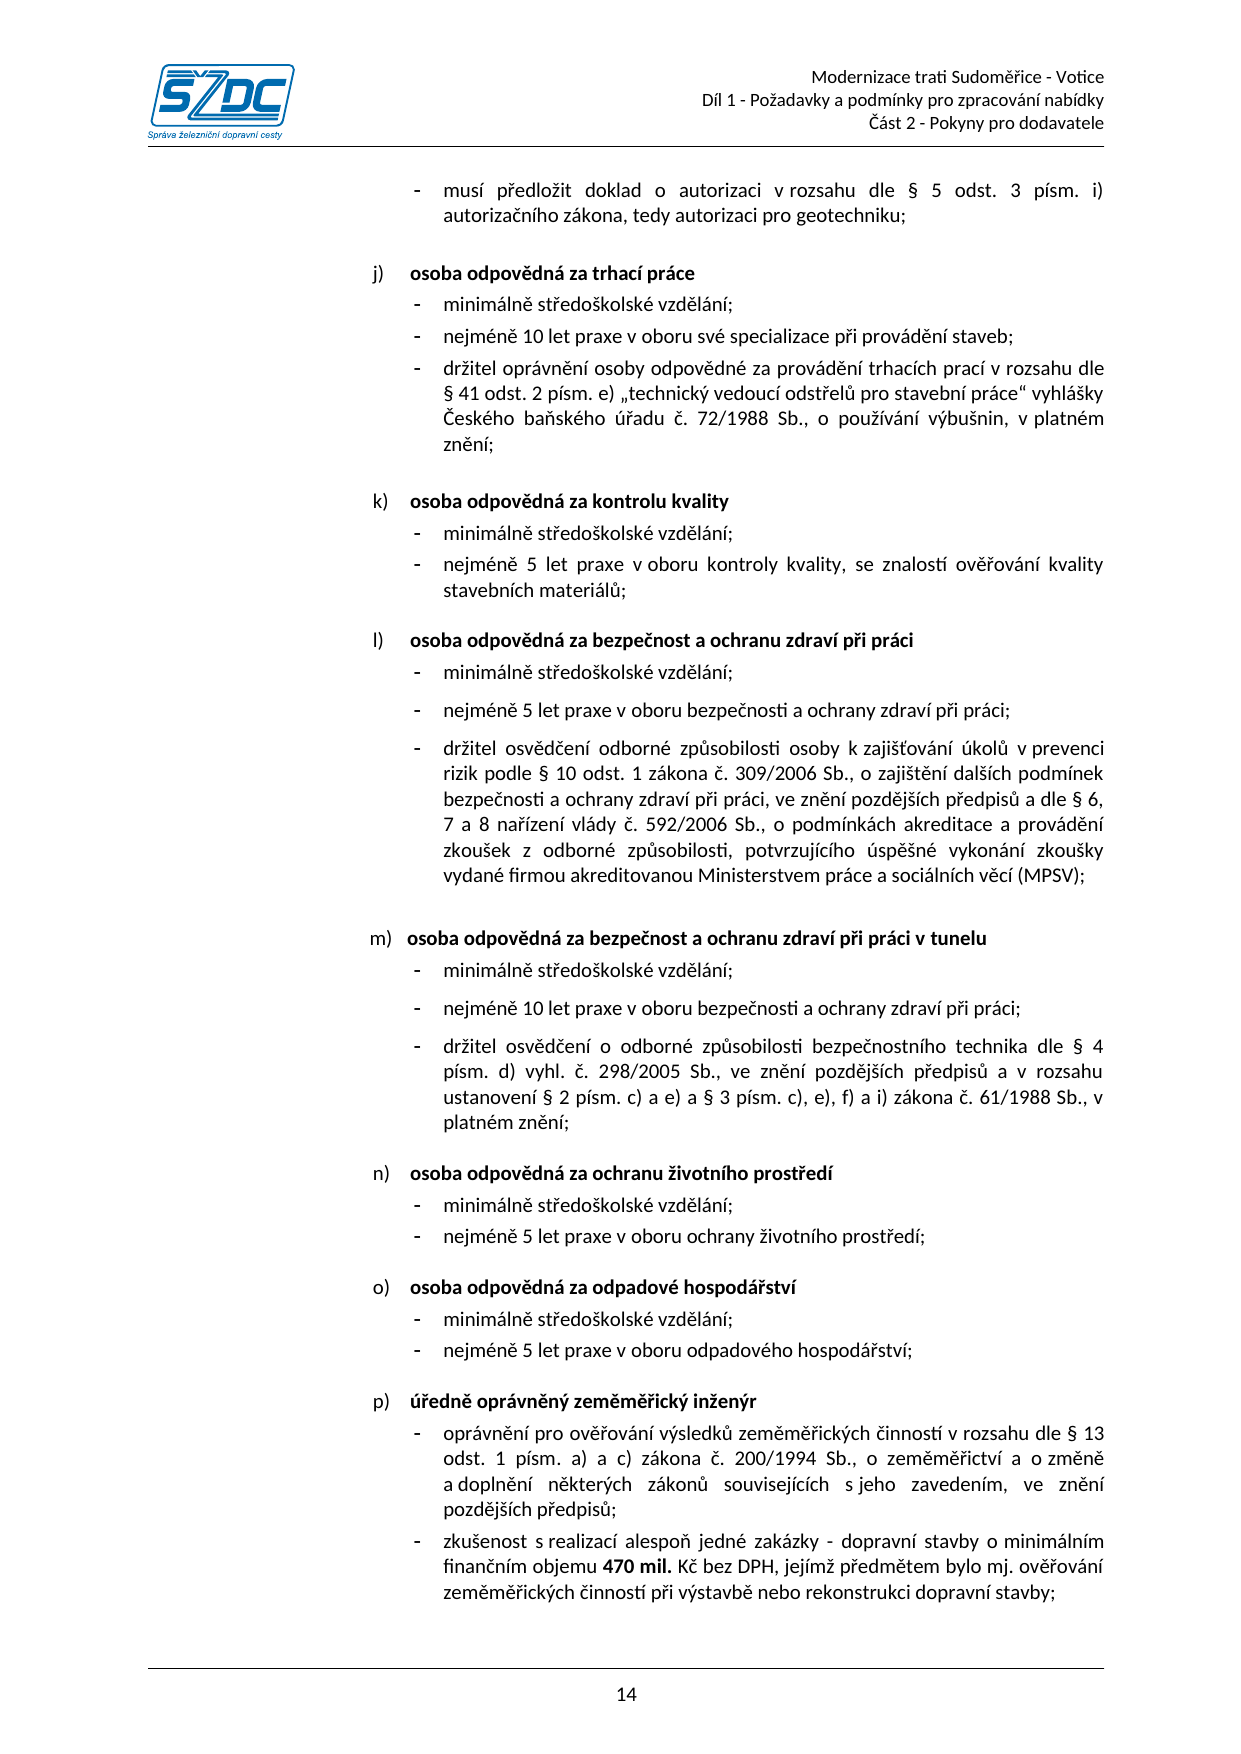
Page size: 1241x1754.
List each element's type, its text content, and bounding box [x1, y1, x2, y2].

list osoba odpovědná za ochranu životního prostředí [373, 1160, 1104, 1186]
list osoba odpovědná za bezpečnost a ochranu zdraví při práci [373, 628, 1104, 653]
list minimálně středoškolské vzdělání; [413, 1192, 1104, 1217]
list zkušenost s realizací alespoň jedné zakázky - dopravní stavby o minimálním finančním objemu 470 mil. Kč bez DPH, jejímž předmětem bylo mj. ověřování zeměměřických činností při výstavbě nebo rekonstrukci dopravní stavby; [413, 1528, 1104, 1604]
list osoba odpovědná za kontrolu kvality [373, 488, 1104, 513]
list minimálně středoškolské vzdělání; [413, 1306, 1104, 1331]
list minimálně středoškolské vzdělání; [413, 957, 1104, 983]
list nejméně 5 let praxe v oboru bezpečnosti a ochrany zdraví při práci; [413, 697, 1104, 723]
list osoba odpovědná za trhací práce [373, 260, 1104, 285]
list osoba odpovědná za bezpečnost a ochranu zdraví při práci v tunelu [369, 926, 1104, 951]
list minimálně středoškolské vzdělání; [413, 520, 1104, 545]
list držitel osvědčení o odborné způsobilosti bezpečnostního technika dle § 4 písm. d) vyhl. č. 298/2005 Sb., ve znění pozdějších předpisů a v rozsahu ustanovení § 2 písm. c) a e) a § 3 písm. c), e), f) a i) zákona č. 61/1988 Sb., v platném znění; [413, 1033, 1104, 1135]
list nejméně 5 let praxe v oboru ochrany životního prostředí; [413, 1223, 1104, 1249]
list musí předložit doklad o autorizaci v rozsahu dle § 5 odst. 3 písm. i) autorizačního zákona, tedy autorizaci pro geotechniku; [413, 177, 1104, 228]
list nejméně 5 let praxe v oboru odpadového hospodářství; [413, 1338, 1104, 1363]
list držitel osvědčení odborné způsobilosti osoby k zajišťování úkolů v prevenci rizik podle § 10 odst. 1 zákona č. 309/2006 Sb., o zajištění dalších podmínek bezpečnosti a ochrany zdraví při práci, ve znění pozdějších předpisů a dle § 6, 7 a 8 nařízení vlády č. 592/2006 Sb., o podmínkách akreditace a provádění zkoušek z odborné způsobilosti, potvrzujícího úspěšné vykonání zkoušky vydané firmou akreditovanou Ministerstvem práce a sociálních věcí (MPSV); [413, 735, 1104, 888]
list nejméně 10 let praxe v oboru své specializace při provádění staveb; [413, 323, 1104, 348]
list úředně oprávněný zeměměřický inženýr [373, 1388, 1104, 1414]
list minimálně středoškolské vzdělání; [413, 659, 1104, 685]
list nejméně 10 let praxe v oboru bezpečnosti a ochrany zdraví při práci; [413, 995, 1104, 1021]
list minimálně středoškolské vzdělání; [413, 291, 1104, 317]
list nejméně 5 let praxe v oboru kontroly kvality, se znalostí ověřování kvality stavebních materiálů; [413, 551, 1104, 602]
list držitel oprávnění osoby odpovědné za provádění trhacích prací v rozsahu dle § 41 odst. 2 písm. e) „technický vedoucí odstřelů pro stavební práce“ vyhlášky Českého baňského úřadu č. 72/1988 Sb., o používání výbušnin, v platném znění; [413, 355, 1104, 456]
list osoba odpovědná za odpadové hospodářství [373, 1274, 1104, 1300]
list oprávnění pro ověřování výsledků zeměměřických činností v rozsahu dle § 13 odst. 1 písm. a) a c) zákona č. 200/1994 Sb., o zeměměřictví a o změně a doplnění některých zákonů souvisejících s jeho zavedením, ve znění pozdějších předpisů; [413, 1420, 1104, 1522]
